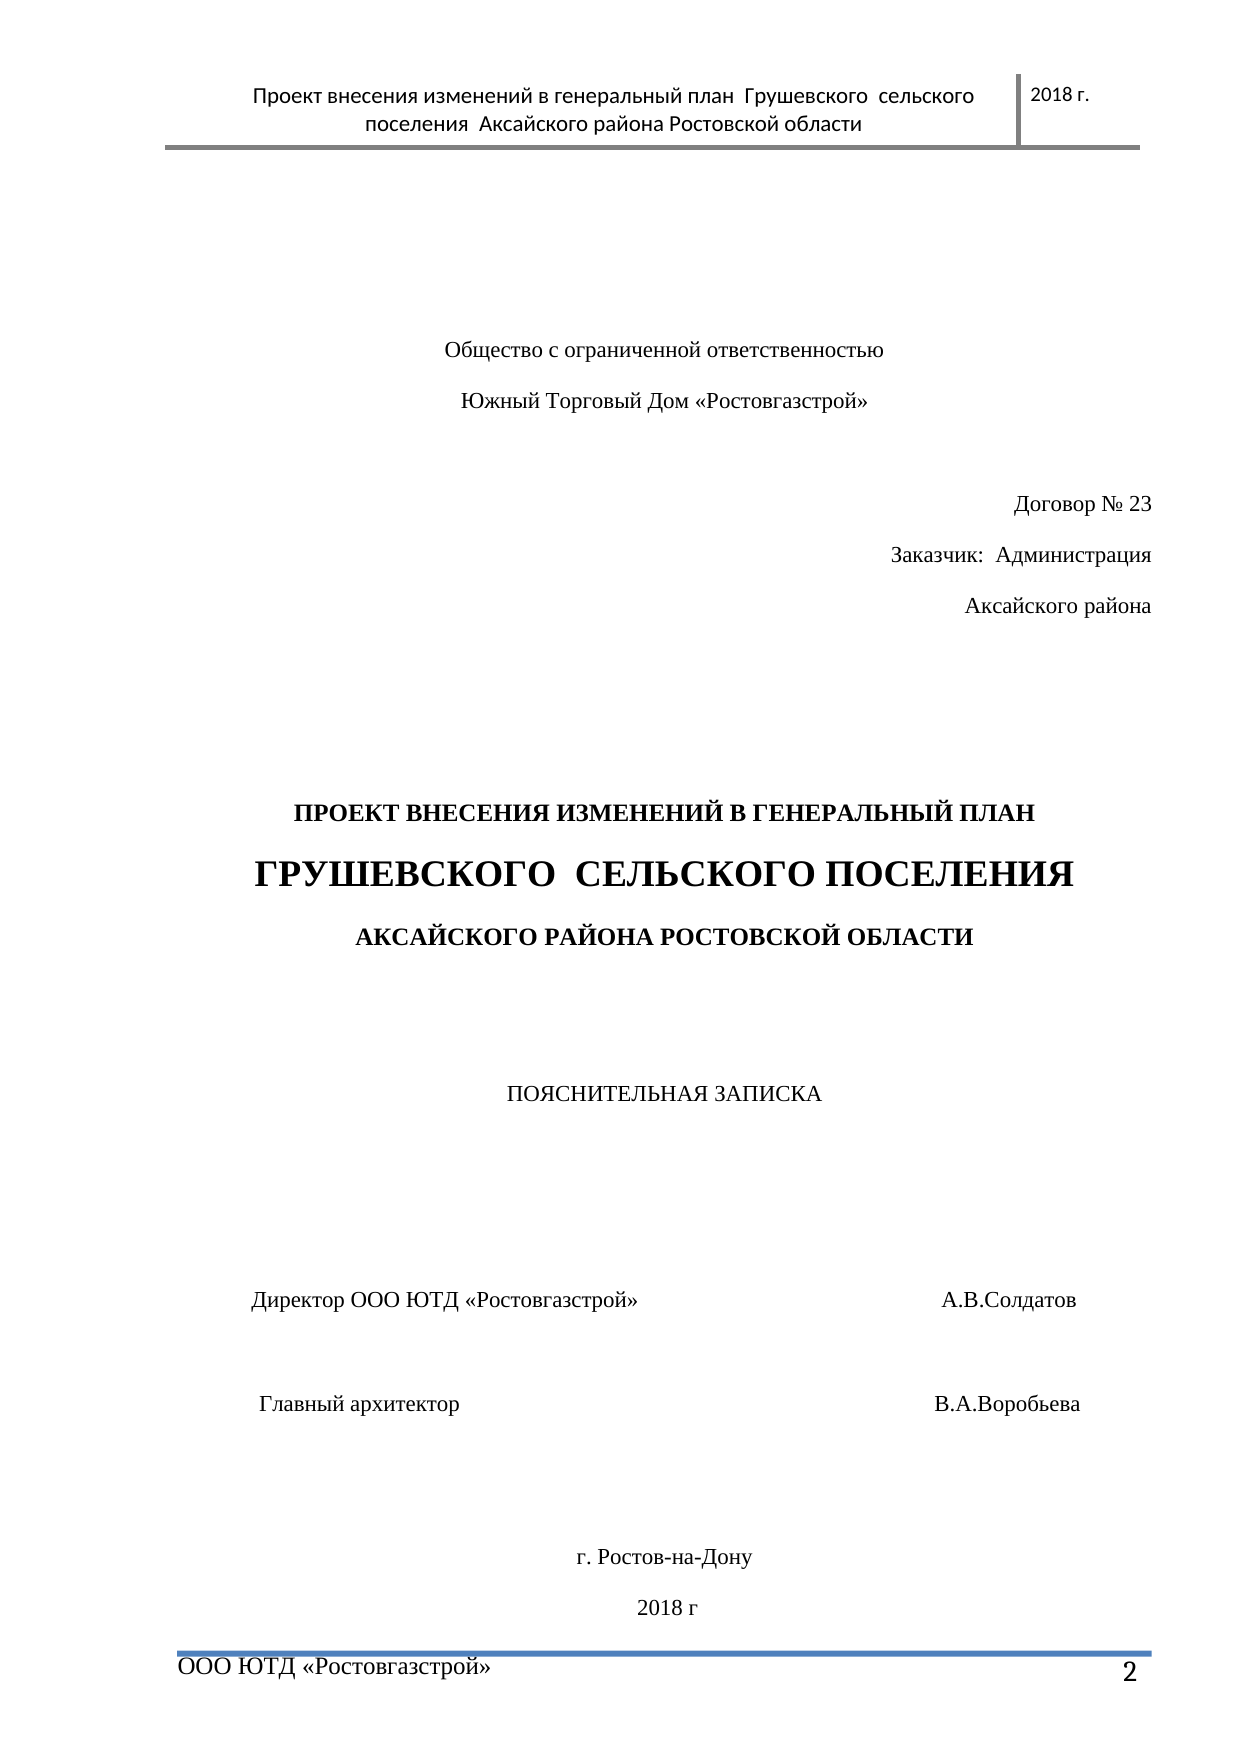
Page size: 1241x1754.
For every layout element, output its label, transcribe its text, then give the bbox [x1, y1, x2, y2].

text Главный архитектор В.А.Воробьева [177, 1390, 1152, 1417]
text АКСАЙСКОГО РАЙОНА РОСТОВСКОЙ ОБЛАСТИ [177, 922, 1152, 951]
text г. Ростов-на-Дону [177, 1543, 1152, 1570]
text 2018 г [177, 1594, 1152, 1621]
text ГРУШЕВСКОГО СЕЛЬСКОГО ПОСЕЛЕНИЯ [177, 852, 1152, 895]
text ПОЯСНИТЕЛЬНАЯ ЗАПИСКА [177, 1080, 1152, 1106]
text Заказчик: Администрация [177, 541, 1152, 567]
text Общество с ограниченной ответственностью [177, 337, 1152, 363]
text Директор ООО ЮТД «Ростовгазстрой» А.В.Солдатов [177, 1286, 1152, 1313]
text Договор № 23 [177, 490, 1152, 516]
text ПРОЕКТ ВНЕСЕНИЯ ИЗМЕНЕНИЙ В ГЕНЕРАЛЬНЫЙ ПЛАН [177, 798, 1152, 827]
text Аксайского района [177, 592, 1152, 618]
text Южный Торговый Дом «Ростовгазстрой» [177, 388, 1152, 414]
